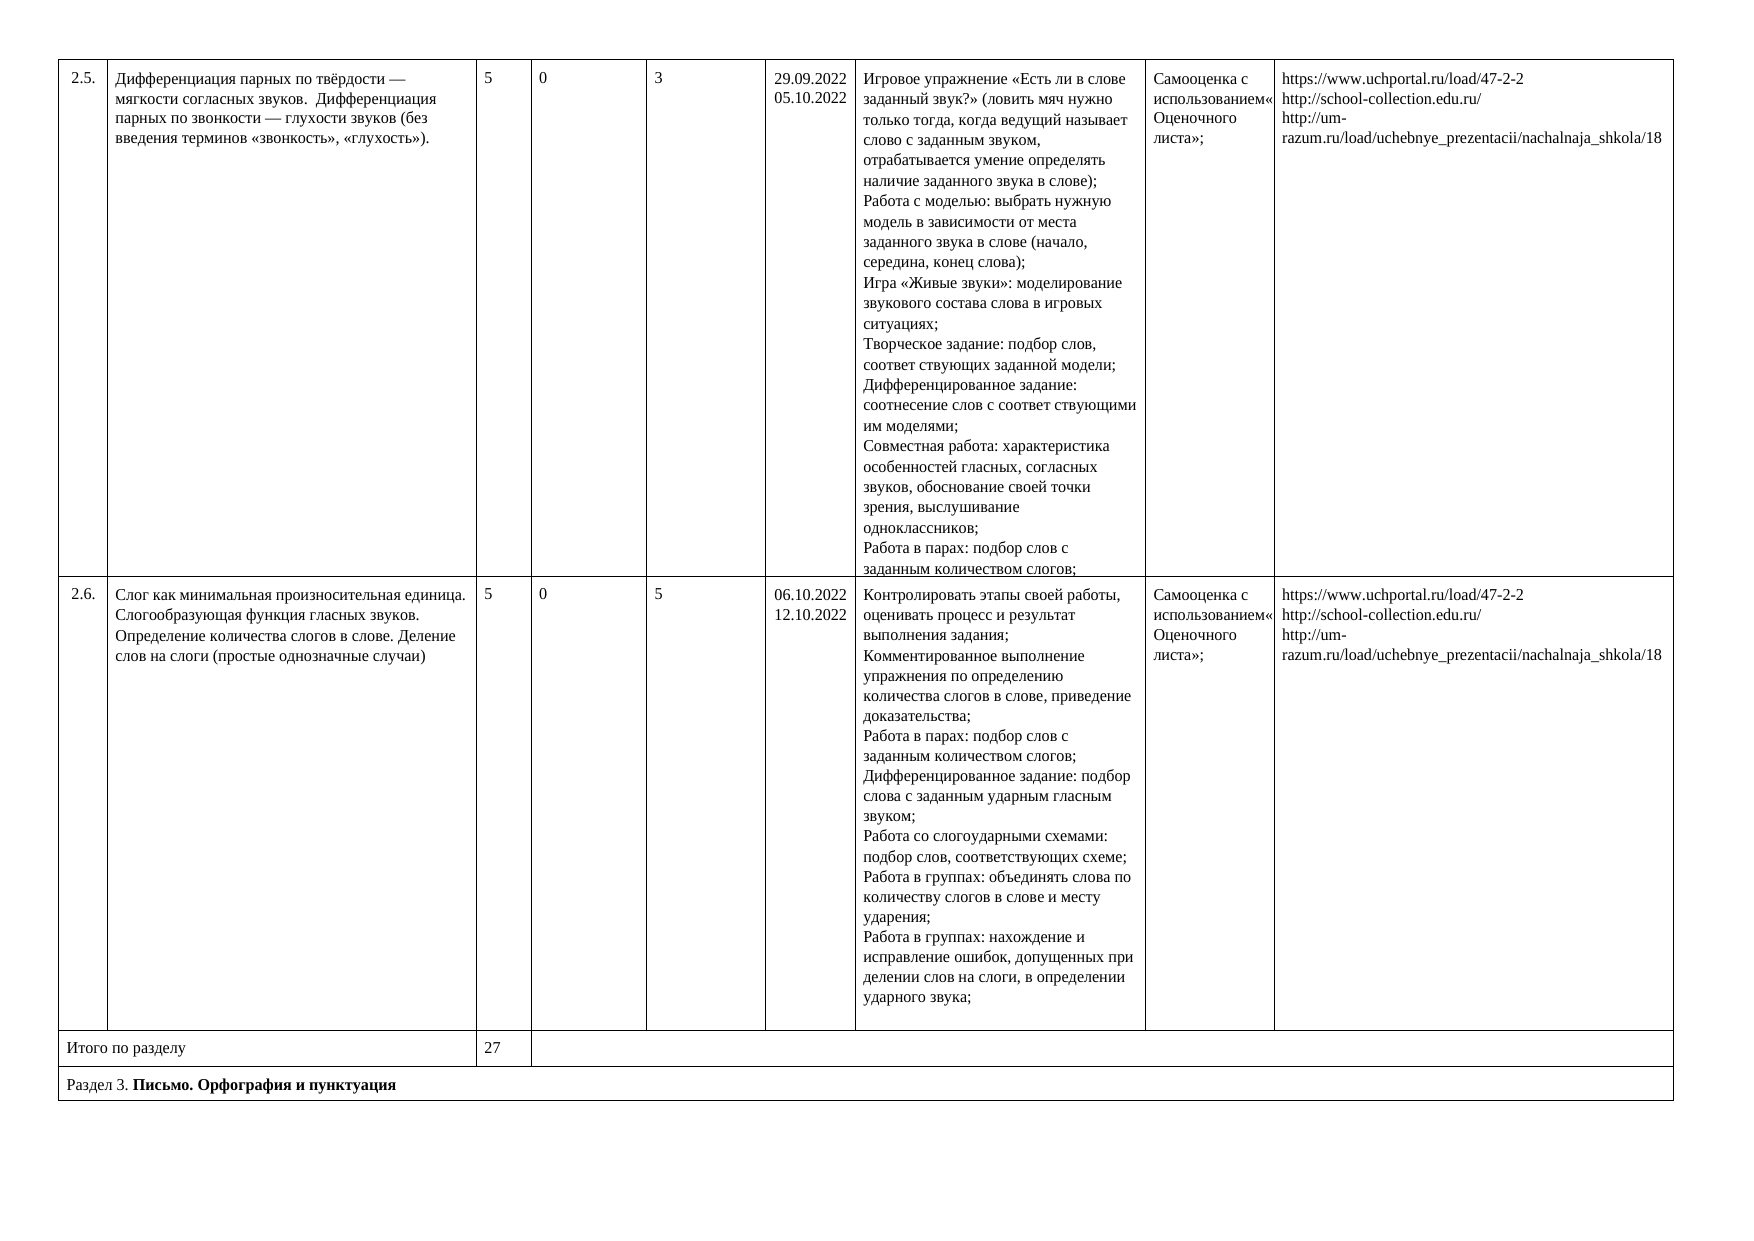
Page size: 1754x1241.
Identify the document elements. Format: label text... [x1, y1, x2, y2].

table_cell 5 [647, 577, 765, 1030]
table_cell Итого по разделу [59, 1031, 476, 1066]
table_cell Самооценка с использованием«Оценочного листа»; [1146, 577, 1274, 1030]
table_cell 2.6. [59, 577, 107, 1030]
table_cell 27 [477, 1031, 531, 1066]
table_header 29.09.2022 05.10.2022 [766, 60, 855, 576]
table_cell Раздел 3. Письмо. Орфография и пунктуация [59, 1067, 1673, 1100]
table_header 0 [532, 60, 646, 576]
table_header 3 [647, 60, 765, 576]
table_header Игровое упражнение «Есть ли в слове заданный звук?» (ловить мяч нужно только тогда, когда ведущий называет слово с заданным звуком, отрабатывается умение определять наличие заданного звука в слове); Работа с моделью: выбрать нужную модель в зависимости от места заданного звука в слове (начало, середина, конец слова); Игра «Живые звуки»: моделирование звукового состава слова в игровых ситуациях; Творческое задание: подбор слов, соответ​ ствующих заданной модели; Дифференцированное задание: соотнесение слов с соответ​ ствующими им моделями; Совместная работа: характеристика особенностей гласных, согласных звуков, обоснование своей точки зрения, выслушивание одноклассников; Работа в парах: подбор слов с заданным количеством слогов; [856, 60, 1145, 576]
table_cell 5 [477, 577, 531, 1030]
table_cell [532, 1031, 1673, 1066]
table_cell Слог как минимальная произносительная единица. Слогообразующая функция гласных звуков. Определение количества слогов в слове. Деление слов на слоги (простые однозначные случаи) [108, 577, 476, 1030]
table_cell 06.10.2022 12.10.2022 [766, 577, 855, 1030]
table_header 2.5. [59, 60, 107, 576]
table_cell 0 [532, 577, 646, 1030]
table_header https://www.uchportal.ru/load/47-2-2 http://school-collection.edu.ru/ http://um- razum.ru/load/uchebnye_prezentacii/nachalnaja_shkola/18 [1275, 60, 1673, 576]
table_header Дифференциация парных по твёрдости —мягкости согласных звуков. Дифференциация парных по звонкости — глухости звуков (без введения терминов «звонкость», «глухость»). [108, 60, 476, 576]
table_cell https://www.uchportal.ru/load/47-2-2 http://school-collection.edu.ru/ http://um- razum.ru/load/uchebnye_prezentacii/nachalnaja_shkola/18 [1275, 577, 1673, 1030]
table_cell Контролировать этапы своей работы, оценивать процесс и результат выполнения задания; Комментированное выполнение упражнения по определению количества слогов в слове, приведение доказательства; Работа в парах: подбор слов с заданным количеством слогов; Дифференцированное задание: подбор слова с заданным ударным гласным звуком; Работа со слогоударными схемами: подбор слов, соответствующих схеме; Работа в группах: объединять слова по количеству слогов в слове и месту ударения; Работа в группах: нахождение и исправление ошибок, допущенных при делении слов на слоги, в определении ударного звука; [856, 577, 1145, 1030]
table_header Самооценка с использованием«Оценочного листа»; [1146, 60, 1274, 576]
table_header 5 [477, 60, 531, 576]
